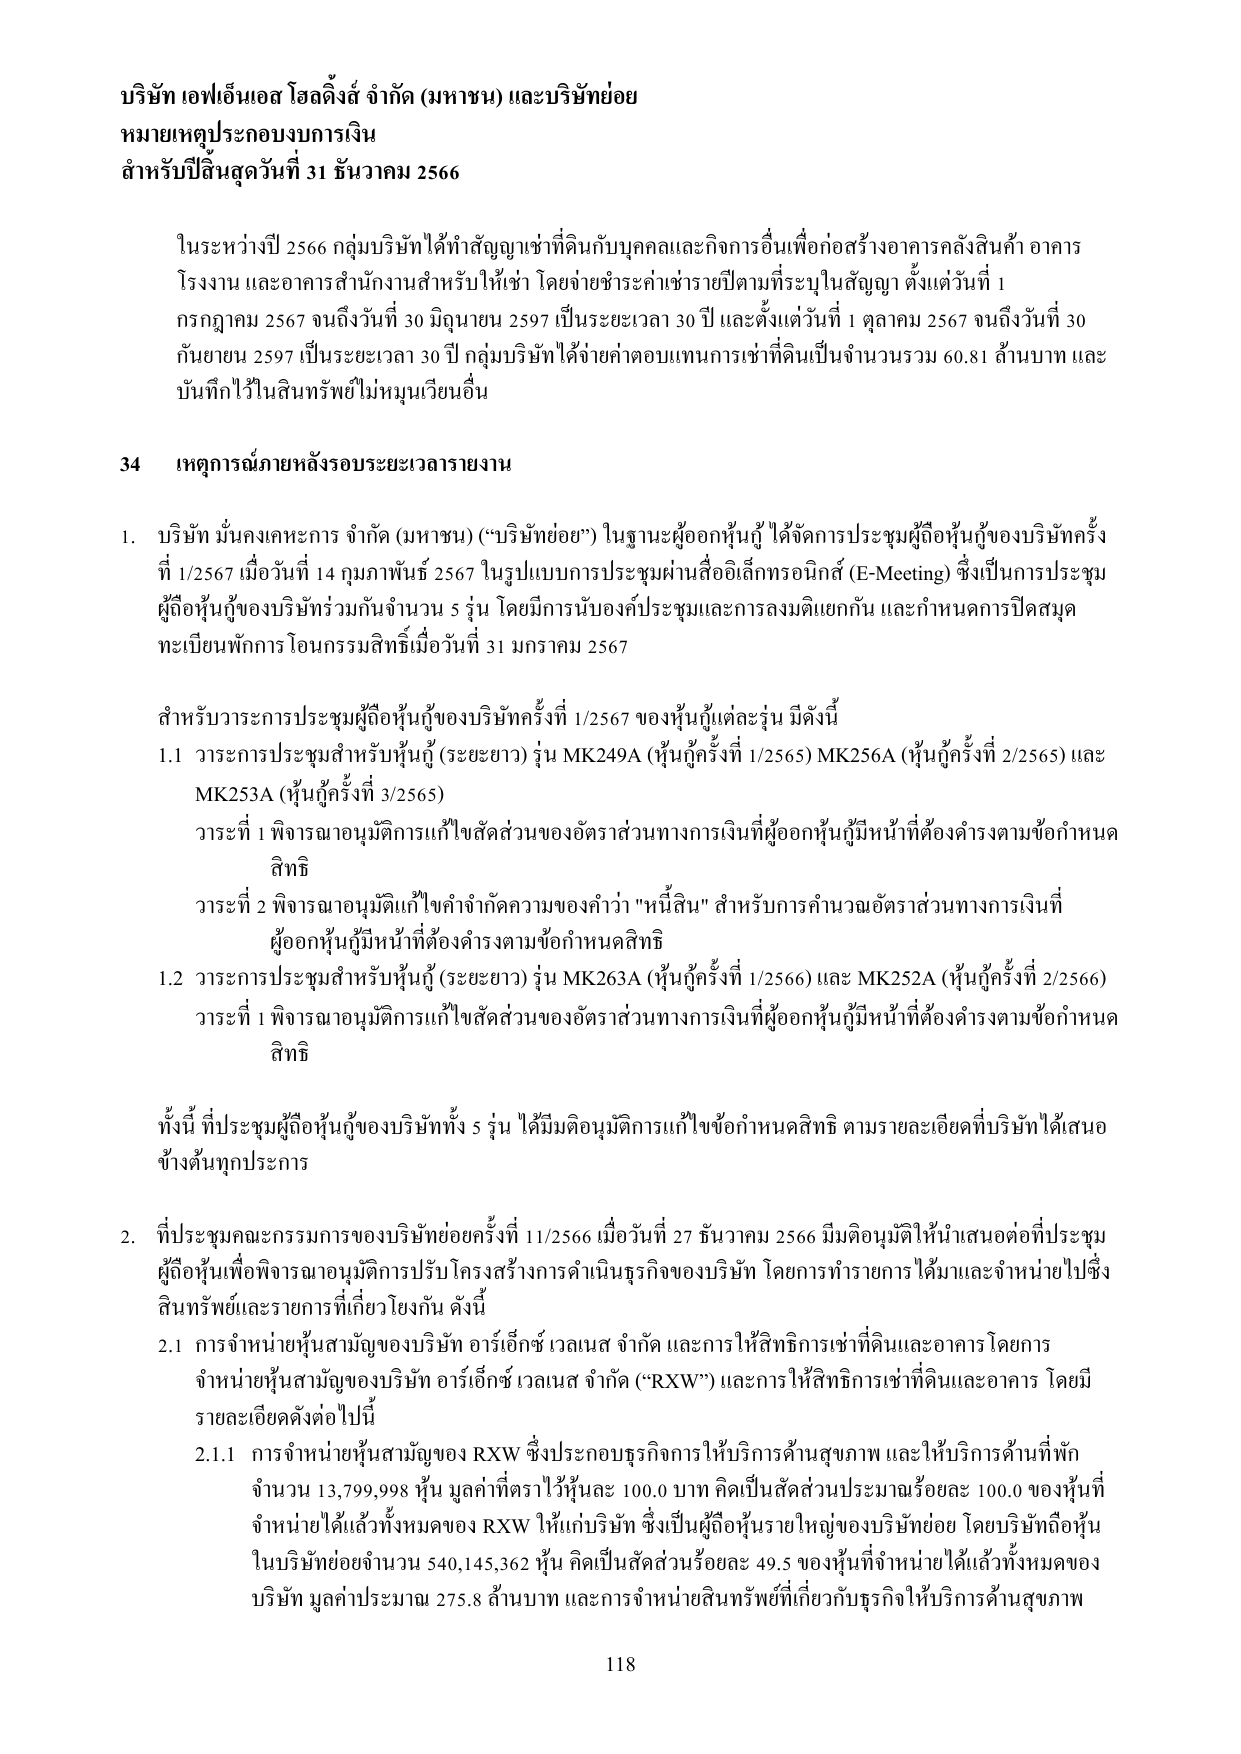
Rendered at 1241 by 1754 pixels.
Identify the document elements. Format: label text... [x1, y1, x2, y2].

text ในระหว่างปี 2566 กลุ่มบริษัทได้ทำสัญญาเช่าที่ดินกับบุคคลและกิจการอื่นเพื่อก่อสร้างอาคารคลังสินค้า อาคารโรงงาน และอาคารสำนักงานสำหรับให้เช่า โดยจ่ายชำระค่าเช่ารายปีตามที่ระบุในสัญญา ตั้งแต่วันที่ 1 กรกฎาคม 2567 จนถึงวันที่ 30 มิถุนายน 2597 เป็นระยะเวลา 30 ปี และตั้งแต่วันที่ 1 ตุลาคม 2567 จนถึงวันที่ 30 กันยายน 2597 เป็นระยะเวลา 30 ปี กลุ่มบริษัทได้จ่ายค่าตอบแทนการเช่าที่ดินเป็นจำนวนรวม 60.81 ล้านบาท และบันทึกไว้ในสินทรัพย์ไม่หมุนเวียนอื่น [176, 225, 1120, 407]
text วาระที่ 2 พิจารณาอนุมัติแก้ไขคำจำกัดความของคำว่า "หนี้สิน" สำหรับการคำนวณอัตราส่วนทางการเงินที่ ผู้ออกหุ้นกู้มีหน้าที่ต้องดำรงตามข้อกำหนดสิทธิ [195, 884, 1120, 957]
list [195, 1432, 1117, 1614]
text วาระที่ 1 พิจารณาอนุมัติการแก้ไขสัดส่วนของอัตราส่วนทางการเงินที่ผู้ออกหุ้นกู้มีหน้าที่ต้องดำรงตามข้อกำหนดสิทธิ [195, 812, 1120, 884]
list วาระการประชุมสำหรับหุ้นกู้ (ระยะยาว) รุ่น MK249A (หุ้นกู้ครั้งที่ 1/2565) MK256A (หุ้นกู้ครั้งที่ 2/2565) และ MK253A (หุ้นกู้ครั้งที่ 3/2565) [157, 733, 1120, 809]
text สำหรับวาระการประชุมผู้ถือหุ้นกู้ของบริษัทครั้งที่ 1/2567 ของหุ้นกู้แต่ละรุ่น มีดังนี้ [120, 697, 1120, 733]
text 1. บริษัท มั่นคงเคหะการ จำกัด (มหาชน) (“บริษัทย่อย”) ในฐานะผู้ออกหุ้นกู้ ได้จัดการประชุมผู้ถือหุ้นกู้ของบริษัทครั้งที่ 1/2567 เมื่อวันที่ 14 กุมภาพันธ์ 2567 ในรูปแบบการประชุมผ่านสื่ออิเล็กทรอนิกส์ (E-Meeting) ซึ่งเป็นการประชุม ผู้ถือหุ้นกู้ของบริษัทร่วมกันจำนวน 5 รุ่น โดยมีการนับองค์ประชุมและการลงมติแยกกัน และกำหนดการปิดสมุดทะเบียนพักการโอนกรรมสิทธิ์เมื่อวันที่ 31 มกราคม 2567 [120, 515, 1120, 661]
text 2. ที่ประชุมคณะกรรมการของบริษัทย่อยครั้งที่ 11/2566 เมื่อวันที่ 27 ธันวาคม 2566 มีมติอนุมัติให้นำเสนอต่อที่ประชุม ผู้ถือหุ้นเพื่อพิจารณาอนุมัติการปรับโครงสร้างการดำเนินธุรกิจของบริษัท โดยการทำรายการได้มาและจำหน่ายไปซึ่งสินทรัพย์และรายการที่เกี่ยวโยงกัน ดังนี้ [120, 1214, 1117, 1323]
text 2.1 การจำหน่ายหุ้นสามัญของบริษัท อาร์เอ็กซ์ เวลเนส จำกัด และการให้สิทธิการเช่าที่ดินและอาคารโดยการจำหน่ายหุ้นสามัญของบริษัท อาร์เอ็กซ์ เวลเนส จำกัด (“RXW”) และการให้สิทธิการเช่าที่ดินและอาคาร โดยมีรายละเอียดดังต่อไปนี้ [157, 1323, 1117, 1432]
text วาระที่ 1 พิจารณาอนุมัติการแก้ไขสัดส่วนของอัตราส่วนทางการเงินที่ผู้ออกหุ้นกู้มีหน้าที่ต้องดำรงตามข้อกำหนดสิทธิ [195, 996, 1120, 1069]
text ทั้งนี้ ที่ประชุมผู้ถือหุ้นกู้ของบริษัททั้ง 5 รุ่น ได้มีมติอนุมัติการแก้ไขข้อกำหนดสิทธิ ตามรายละเอียดที่บริษัทได้เสนอข้างต้นทุกประการ [157, 1105, 1120, 1178]
list เหตุการณ์ภายหลังรอบระยะเวลารายงาน [120, 443, 1120, 479]
list วาระการประชุมสำหรับหุ้นกู้ (ระยะยาว) รุ่น MK263A (หุ้นกู้ครั้งที่ 1/2566) และ MK252A (หุ้นกู้ครั้งที่ 2/2566) [157, 957, 1120, 993]
